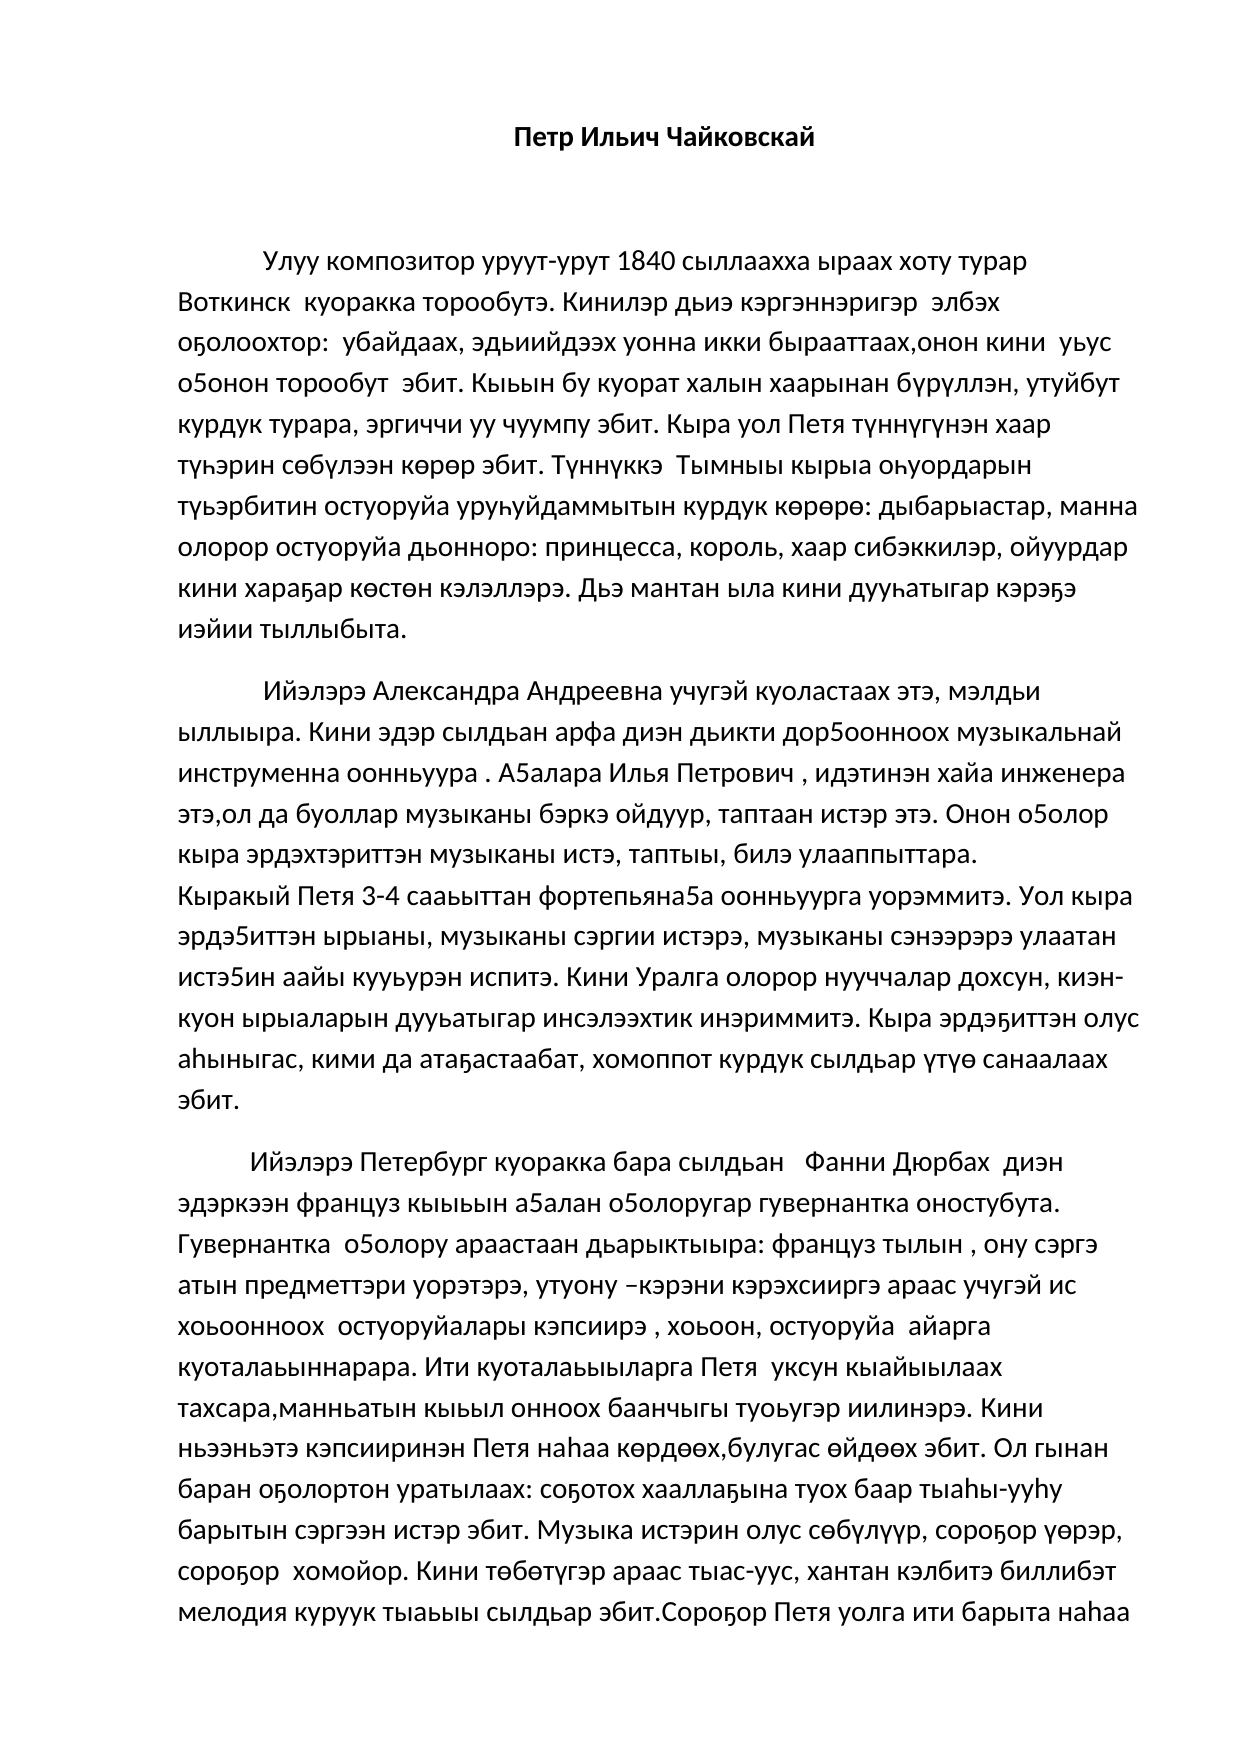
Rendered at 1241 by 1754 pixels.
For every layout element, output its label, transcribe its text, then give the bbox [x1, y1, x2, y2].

text Петр Ильич Чайковскай [177, 118, 1152, 154]
text Ийэлэрэ Александра Андреевна учугэй куоластаах этэ, мэлдьи ыллыыра. Кини эдэр сылдьан арфа диэн дьикти дор5оонноох музыкальнай инструменна оонньуура . А5алара Илья Петрович , идэтинэн хайа инженера этэ,ол да буоллар музыканы бэркэ ойдуур, таптаан истэр этэ. Онон о5олор кыра эрдэхтэриттэн музыканы истэ, таптыы, билэ улааппыттара. Кыракый Петя 3-4 сааьыттан фортепьяна5а оонньуурга уорэммитэ. Уол кыра эрдэ5иттэн ырыаны, музыканы сэргии истэрэ, музыканы сэнээрэрэ улаатан истэ5ин аайы кууьурэн испитэ. Кини Уралга олорор нууччалар дохсун, киэн-куон ырыаларын дууьатыгар инсэлээхтик инэриммитэ. Кыра эрдэҕиттэн олус аhыныгас, кими да атаҕастаабат, хомоппот курдук сылдьар үтүө санаалаах эбит. [177, 672, 1152, 1117]
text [177, 1143, 1152, 1629]
text Улуу композитор уруут-урут 1840 сыллаахха ыраах хоту турар Воткинск куоракка торообутэ. Кинилэр дьиэ кэргэннэригэр элбэх оҕолоохтор: убайдаах, эдьиийдээх уонна икки бырааттаах,онон кини уьус о5онон торообут эбит. Кыьын бу куорат халын хаарынан бүрүллэн, утуйбут курдук турара, эргиччи уу чуумпу эбит. Кыра уол Петя түннүгүнэн хаар түһэрин сөбүлээн көрөр эбит. Түннүккэ Тымныы кырыа оһуордарын түьэрбитин остуоруйа уруһуйдаммытын курдук көрөрө: дыбарыастар, манна олорор остуоруйа дьонноро: принцесса, король, хаар сибэккилэр, ойуурдар кини хараҕар көстөн кэлэллэрэ. Дьэ мантан ыла кини дууһатыгар кэрэҕэ иэйии тыллыбыта. [177, 242, 1152, 646]
